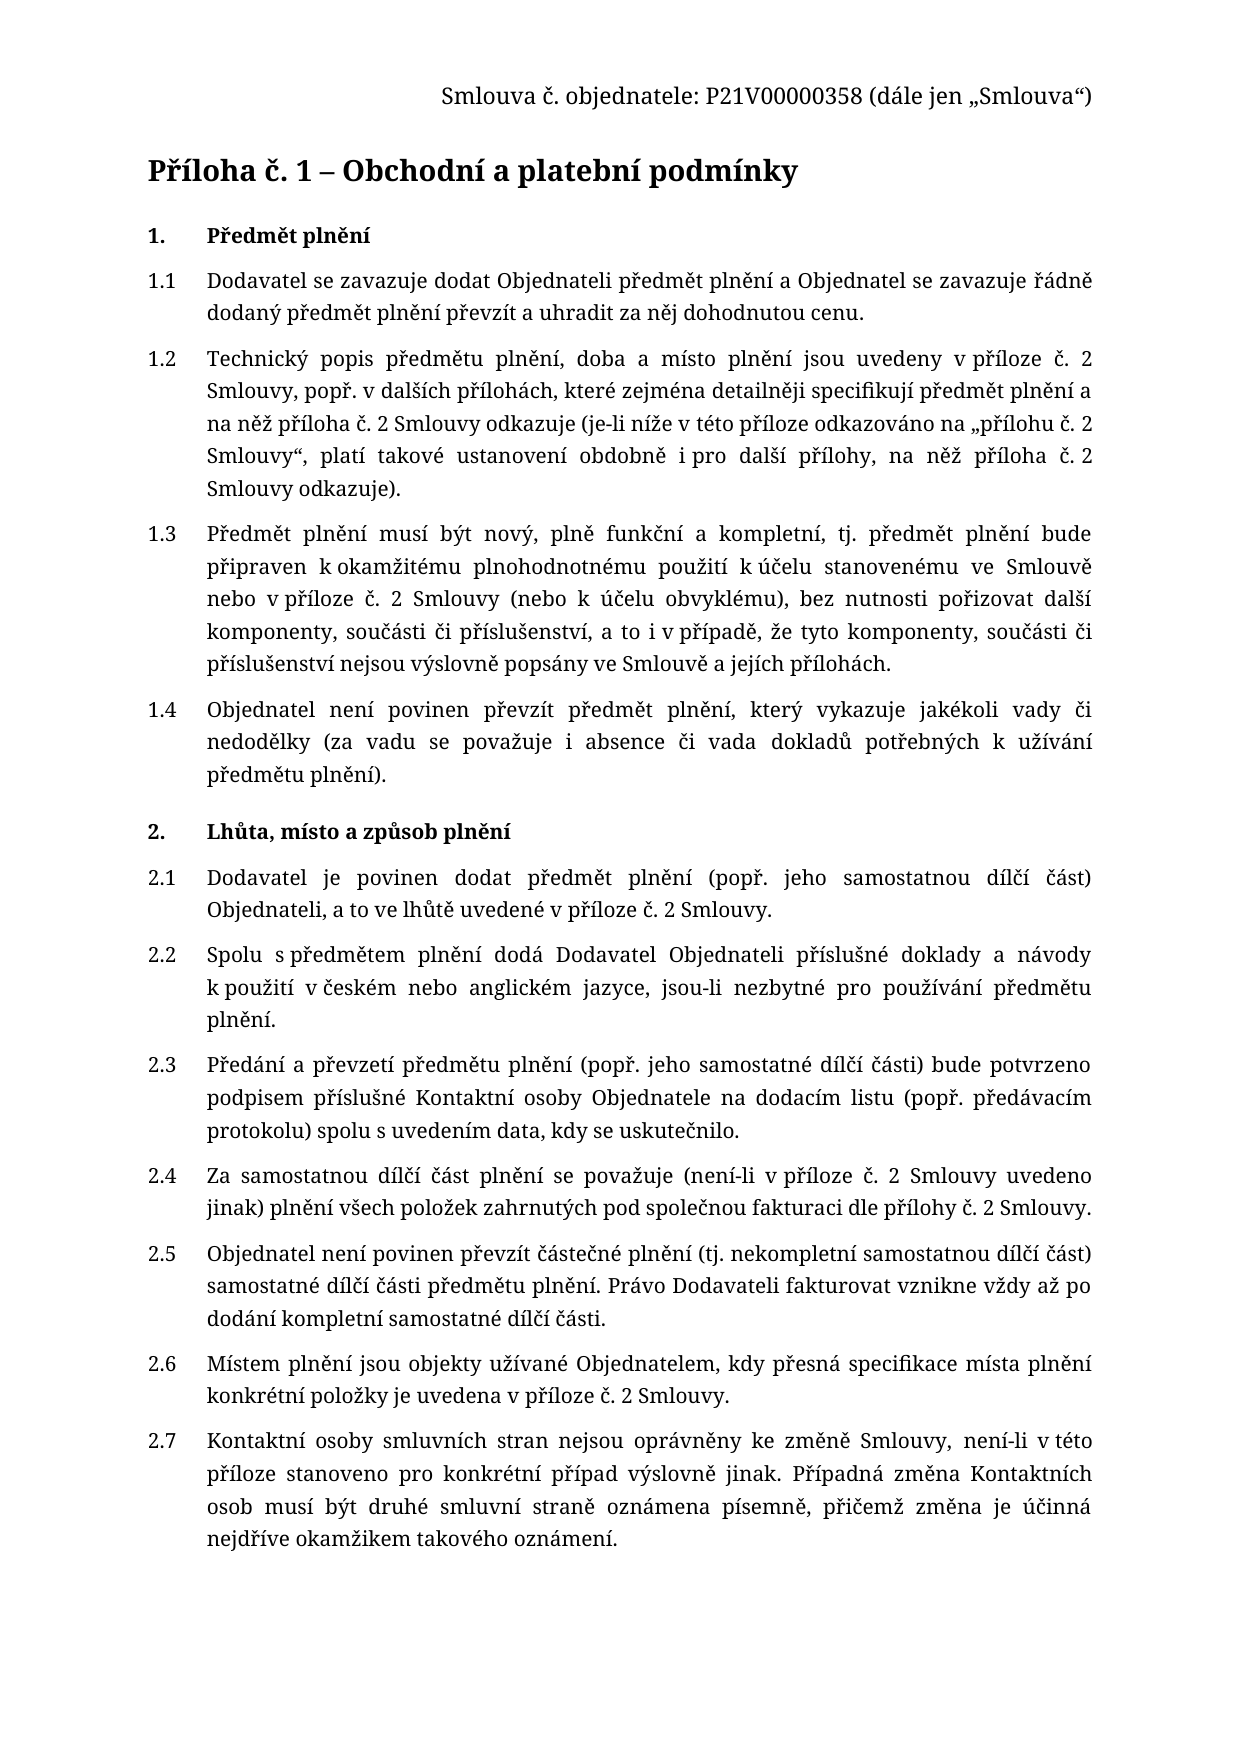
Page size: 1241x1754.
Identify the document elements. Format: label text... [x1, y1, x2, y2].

list Předání a převzetí předmětu plnění (popř. jeho samostatné dílčí části) bude potvrzeno podpisem příslušné Kontaktní osoby Objednatele na dodacím listu (popř. předávacím protokolu) spolu s uvedením data, kdy se uskutečnilo. [148, 1051, 1093, 1144]
list Lhůta, místo a způsob plnění [148, 817, 1093, 846]
list Objednatel není povinen převzít částečné plnění (tj. nekompletní samostatnou dílčí část) samostatné dílčí části předmětu plnění. Právo Dodavateli fakturovat vznikne vždy až po dodání kompletní samostatné dílčí části. [148, 1239, 1093, 1332]
list Místem plnění jsou objekty užívané Objednatelem, kdy přesná specifikace místa plnění konkrétní položky je uvedena v příloze č. 2 Smlouvy. [148, 1349, 1093, 1410]
list Spolu s předmětem plnění dodá Dodavatel Objednateli příslušné doklady a návody k použití v českém nebo anglickém jazyce, jsou-li nezbytné pro používání předmětu plnění. [148, 940, 1093, 1034]
list Dodavatel je povinen dodat předmět plnění (popř. jeho samostatnou dílčí část) Objednateli, a to ve lhůtě uvedené v příloze č. 2 Smlouvy. [148, 863, 1093, 924]
text Příloha č. 1 – Obchodní a platební podmínky [148, 150, 1093, 190]
list Dodavatel se zavazuje dodat Objednateli předmět plnění a Objednatel se zavazuje řádně dodaný předmět plnění převzít a uhradit za něj dohodnutou cenu. [148, 266, 1093, 327]
list Technický popis předmětu plnění, doba a místo plnění jsou uvedeny v příloze č. 2 Smlouvy, popř. v dalších přílohách, které zejména detailněji specifikují předmět plnění a na něž příloha č. 2 Smlouvy odkazuje (je-li níže v této příloze odkazováno na „přílohu č. 2 Smlouvy“, platí takové ustanovení obdobně i pro další přílohy, na něž příloha č. 2 Smlouvy odkazuje). [148, 344, 1093, 502]
list Za samostatnou dílčí část plnění se považuje (není-li v příloze č. 2 Smlouvy uvedeno jinak) plnění všech položek zahrnutých pod společnou fakturaci dle přílohy č. 2 Smlouvy. [148, 1161, 1093, 1222]
list Objednatel není povinen převzít předmět plnění, který vykazuje jakékoli vady či nedodělky (za vadu se považuje i absence či vada dokladů potřebných k užívání předmětu plnění). [148, 695, 1093, 788]
list Kontaktní osoby smluvních stran nejsou oprávněny ke změně Smlouvy, není-li v této příloze stanoveno pro konkrétní případ výslovně jinak. Případná změna Kontaktních osob musí být druhé smluvní straně oznámena písemně, přičemž změna je účinná nejdříve okamžikem takového oznámení. [148, 1427, 1093, 1553]
list Předmět plnění [148, 221, 1093, 249]
list Předmět plnění musí být nový, plně funkční a kompletní, tj. předmět plnění bude připraven k okamžitému plnohodnotnému použití k účelu stanovenému ve Smlouvě nebo v příloze č. 2 Smlouvy (nebo k účelu obvyklému), bez nutnosti pořizovat další komponenty, součásti či příslušenství, a to i v případě, že tyto komponenty, součásti či příslušenství nejsou výslovně popsány ve Smlouvě a jejích přílohách. [148, 519, 1093, 678]
